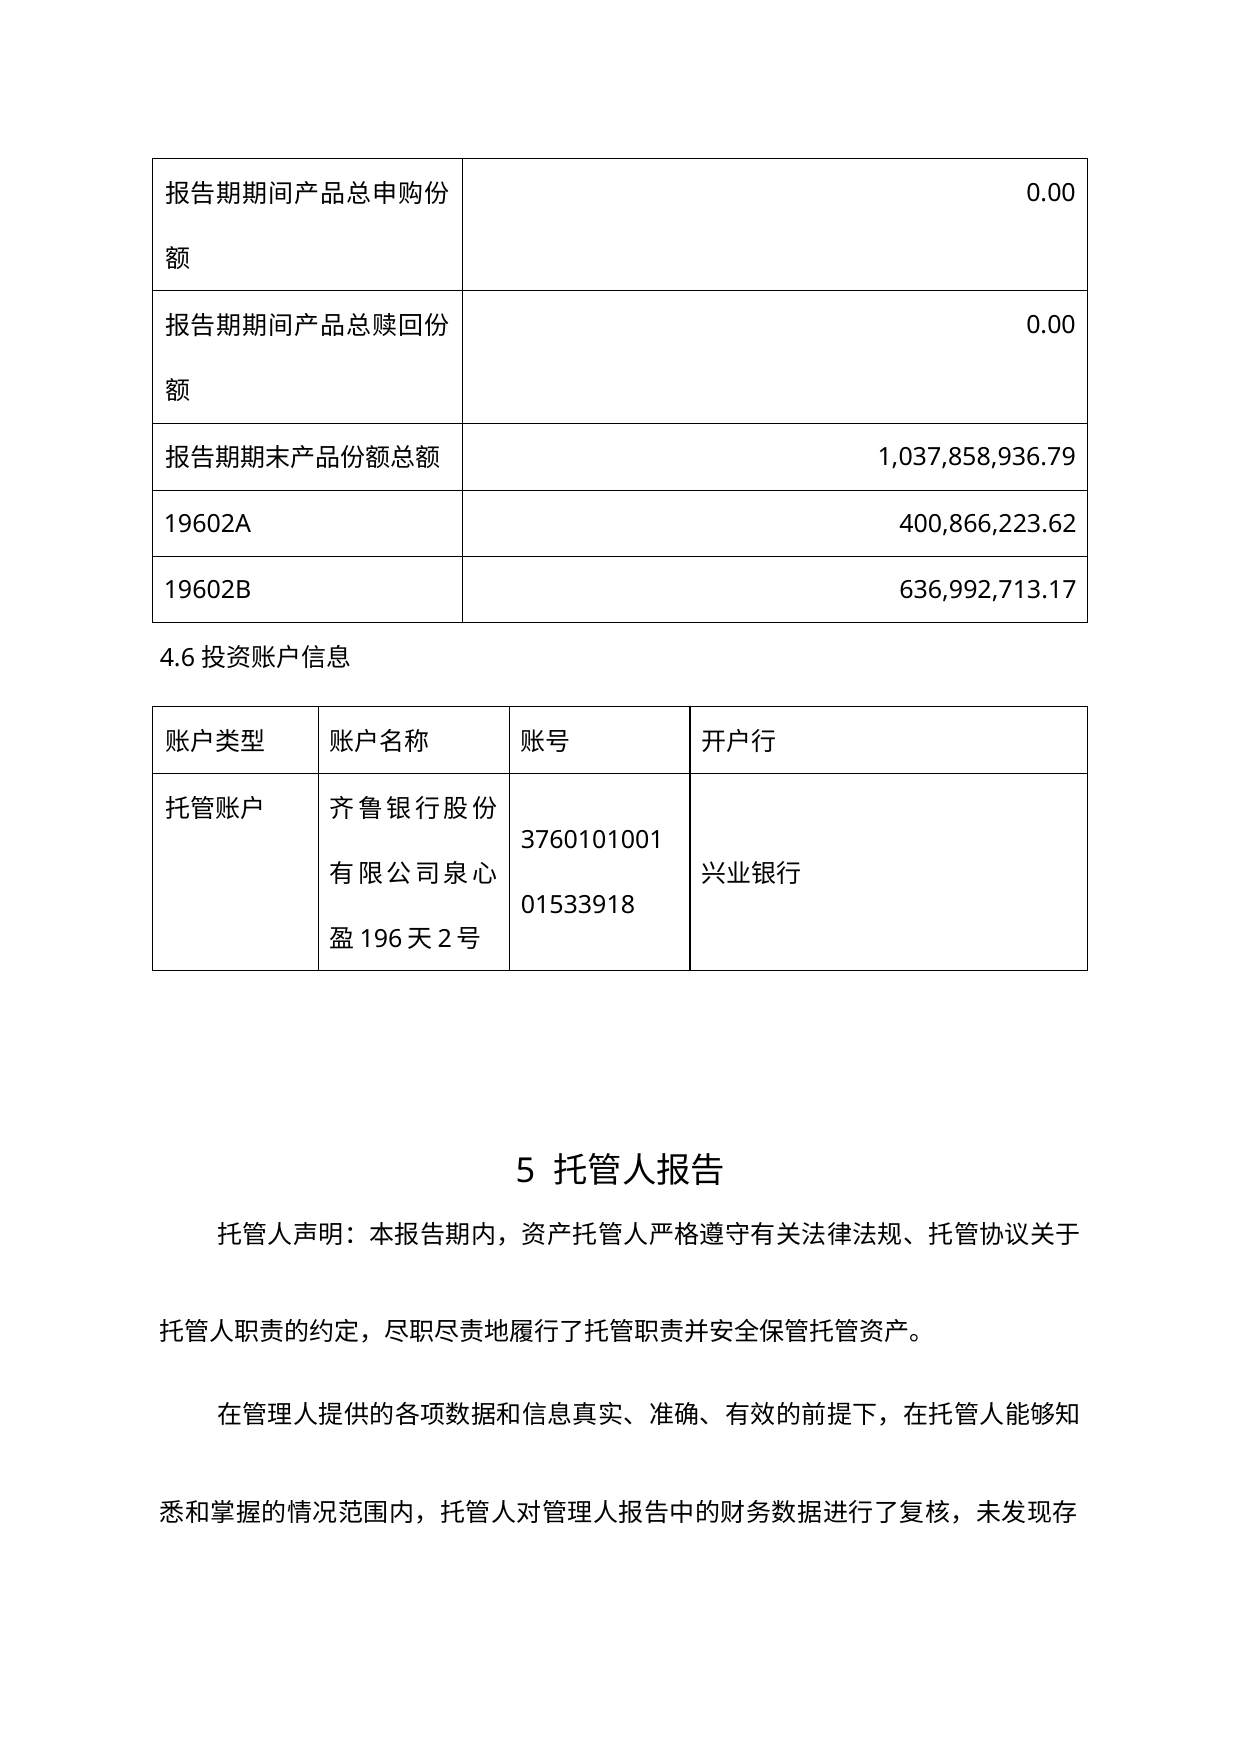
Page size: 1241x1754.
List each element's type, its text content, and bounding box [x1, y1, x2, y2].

table_cell 0.00 [463, 159, 1087, 290]
table_cell 400,866,223.62 [463, 491, 1087, 556]
table_header 开户行 [691, 707, 1087, 773]
table_cell 报告期期间产品总赎回份额 [153, 291, 462, 422]
table_cell 兴业银行 [691, 774, 1087, 970]
table_cell 报告期期末产品份额总额 [153, 424, 462, 489]
text 5 托管人报告 [159, 1135, 1081, 1200]
text 托管人声明：本报告期内，资产托管人严格遵守有关法律法规、托管协议关于托管人职责的约定，尽职尽责地履行了托管职责并安全保管托管资产。 [159, 1200, 1081, 1362]
table_cell 19602A [153, 491, 462, 556]
table_cell 齐鲁银行股份有限公司泉心盈196天2号 [319, 774, 509, 970]
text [159, 1381, 1081, 1543]
table_cell 636,992,713.17 [463, 557, 1087, 622]
table_cell 托管账户 [153, 774, 318, 970]
table_cell 19602B [153, 557, 462, 622]
table_cell 1,037,858,936.79 [463, 424, 1087, 489]
text 4.6 投资账户信息 [159, 623, 1081, 688]
table_header 账号 [510, 707, 689, 773]
table_header 账户类型 [153, 707, 318, 773]
table_header 账户名称 [319, 707, 509, 773]
table_cell 0.00 [463, 291, 1087, 422]
table_cell 报告期期间产品总申购份额 [153, 159, 462, 290]
table_cell 376010100101533918 [510, 774, 689, 970]
